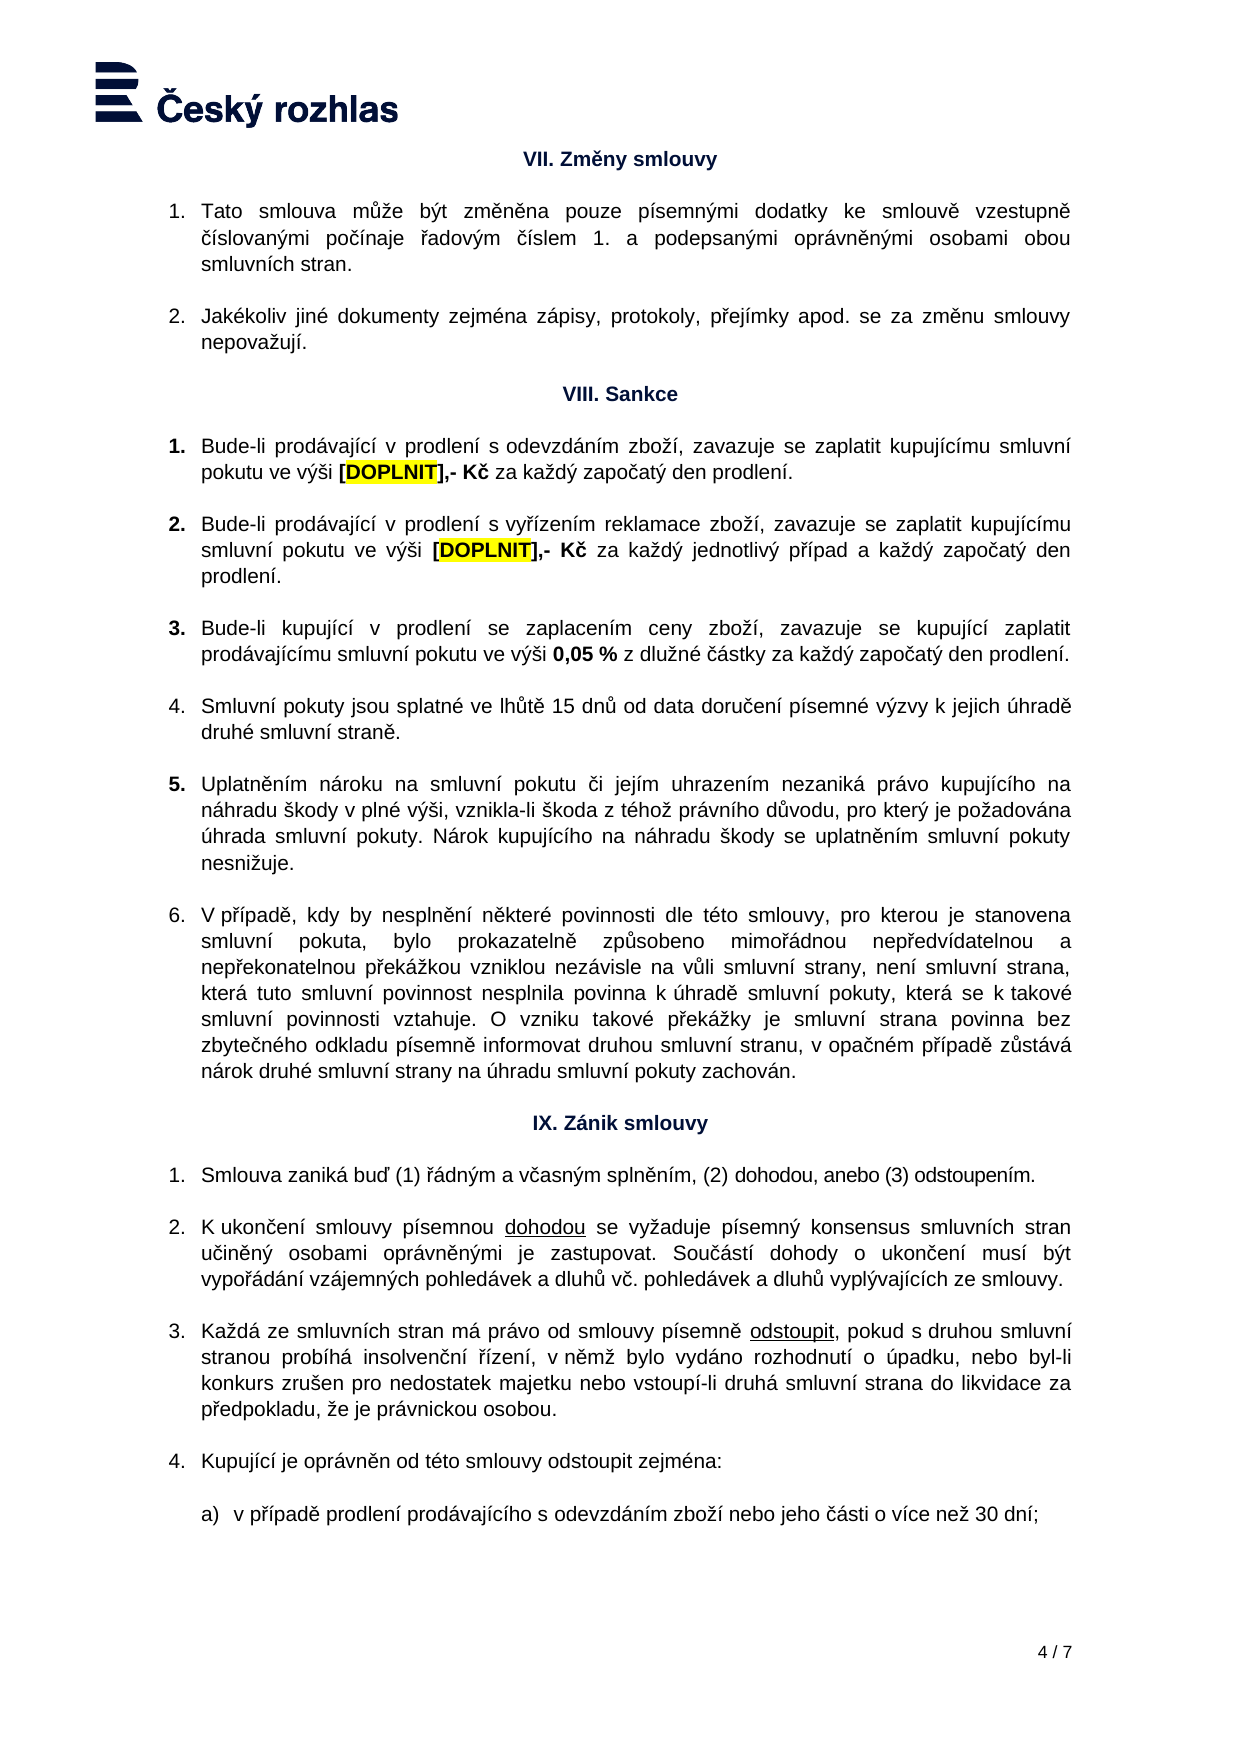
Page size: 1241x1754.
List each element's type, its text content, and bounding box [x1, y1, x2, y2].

list Smluvní pokuty jsou splatné ve lhůtě 15 dnů od data doručení písemné výzvy k jejich úhradě druhé smluvní straně. [168, 693, 1072, 745]
list v případě prodlení prodávajícího s odevzdáním zboží nebo jeho části o více než 30 dní; [201, 1500, 1072, 1526]
list V případě, kdy by nesplnění některé povinnosti dle této smlouvy, pro kterou je stanovena smluvní pokuta, bylo prokazatelně způsobeno mimořádnou nepředvídatelnou a nepřekonatelnou překážkou vzniklou nezávisle na vůli smluvní strany, není smluvní strana, která tuto smluvní povinnost nesplnila povinna k úhradě smluvní pokuty, která se k takové smluvní povinnosti vztahuje. O vzniku takové překážky je smluvní strana povinna bez zbytečného odkladu písemně informovat druhou smluvní stranu, v opačném případě zůstává nárok druhé smluvní strany na úhradu smluvní pokuty zachován. [168, 901, 1072, 1083]
picture [95, 62, 398, 128]
list Bude-li prodávající v prodlení s vyřízením reklamace zboží, zavazuje se zaplatit kupujícímu smluvní pokutu ve výši [DOPLNIT],- Kč za každý jednotlivý případ a každý započatý den prodlení. [168, 511, 1072, 589]
list Každá ze smluvních stran má právo od smlouvy písemně odstoupit, pokud s druhou smluvní stranou probíhá insolvenční řízení, v němž bylo vydáno rozhodnutí o úpadku, nebo byl-li konkurs zrušen pro nedostatek majetku nebo vstoupí-li druhá smluvní strana do likvidace za předpokladu, že je právnickou osobou. [168, 1318, 1072, 1422]
list Bude-li kupující v prodlení se zaplacením ceny zboží, zavazuje se kupující zaplatit prodávajícímu smluvní pokutu ve výši 0,05 % z dlužné částky za každý započatý den prodlení. [168, 615, 1072, 667]
subtitle Změny smlouvy [168, 146, 1072, 172]
subtitle Sankce [168, 380, 1072, 406]
list Jakékoliv jiné dokumenty zejména zápisy, protokoly, přejímky apod. se za změnu smlouvy nepovažují. [168, 302, 1072, 354]
list Uplatněním nároku na smluvní pokutu či jejím uhrazením nezaniká právo kupujícího na náhradu škody v plné výši, vznikla-li škoda z téhož právního důvodu, pro který je požadována úhrada smluvní pokuty. Nárok kupujícího na náhradu škody se uplatněním smluvní pokuty nesnižuje. [168, 771, 1072, 875]
list Tato smlouva může být změněna pouze písemnými dodatky ke smlouvě vzestupně číslovanými počínaje řadovým číslem 1. a podepsanými oprávněnými osobami obou smluvních stran. [168, 198, 1072, 276]
list Bude-li prodávající v prodlení s odevzdáním zboží, zavazuje se zaplatit kupujícímu smluvní pokutu ve výši [DOPLNIT],- Kč za každý započatý den prodlení. [168, 432, 1072, 484]
list K ukončení smlouvy písemnou dohodou se vyžaduje písemný konsensus smluvních stran učiněný osobami oprávněnými je zastupovat. Součástí dohody o ukončení musí být vypořádání vzájemných pohledávek a dluhů vč. pohledávek a dluhů vyplývajících ze smlouvy. [168, 1214, 1072, 1292]
subtitle Zánik smlouvy [168, 1109, 1072, 1136]
list Smlouva zaniká buď (1) řádným a včasným splněním, (2) dohodou, anebo (3) odstoupením. [168, 1162, 1072, 1188]
list Kupující je oprávněn od této smlouvy odstoupit zejména: [168, 1448, 1072, 1474]
